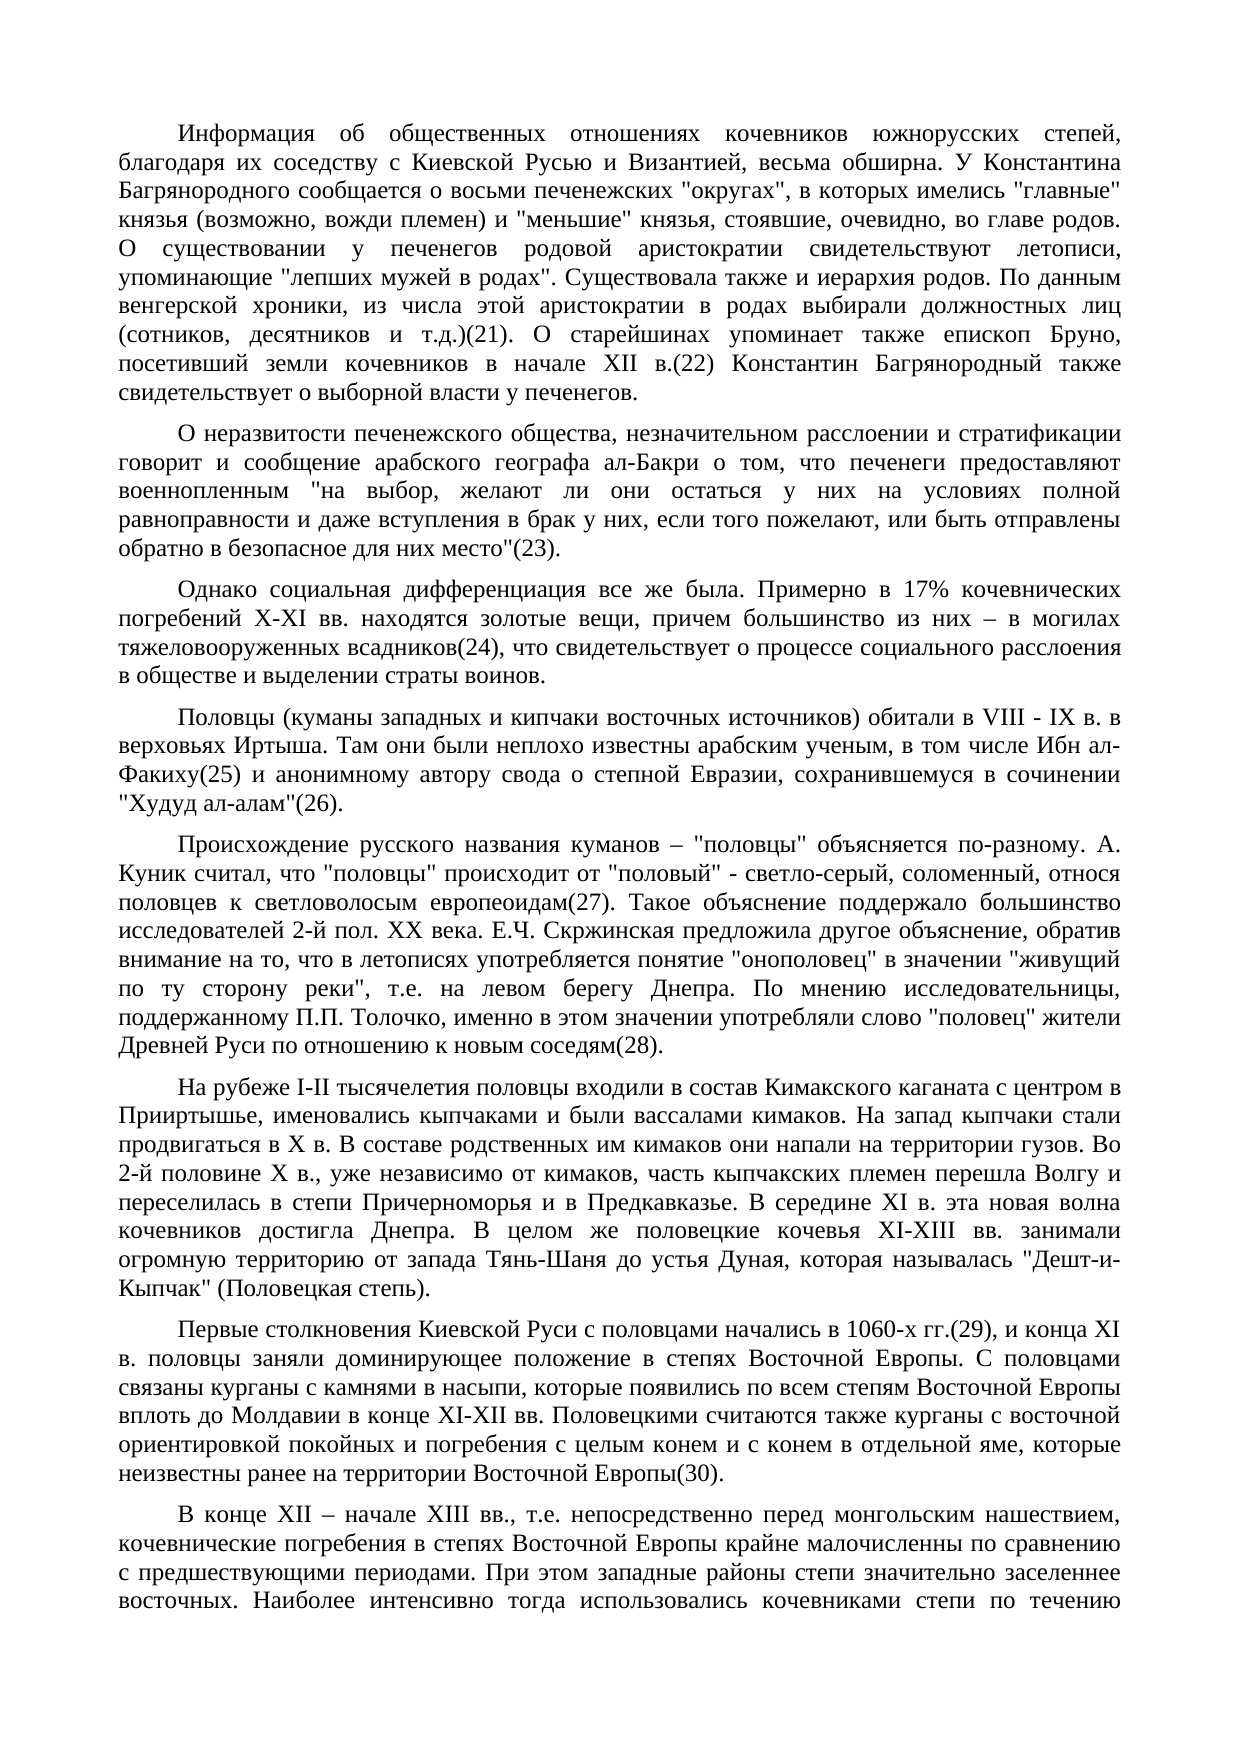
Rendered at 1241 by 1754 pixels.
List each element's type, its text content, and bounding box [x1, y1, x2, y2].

text На рубеже I-II тысячелетия половцы входили в состав Кимакского каганата с центром в Прииртышье, именовались кыпчаками и были вассалами кимаков. На запад кыпчаки стали продвигаться в X в. В составе родственных им кимаков они напали на территории гузов. Во 2-й половине Х в., уже независимо от кимаков, часть кыпчакских племен перешла Волгу и переселилась в степи Причерноморья и в Предкавказье. В середине XI в. эта новая волна кочевников достигла Днепра. В целом же половецкие кочевья XI-XIII вв. занимали огромную территорию от запада Тянь-Шаня до устья Дуная, которая называлась "Дешт-и-Кыпчак" (Половецкая степь). [118, 1072, 1122, 1302]
text Происхождение русского названия куманов – "половцы" объясняется по-разному. А. Куник считал, что "половцы" происходит от "половый" - светло-серый, соломенный, относя половцев к светловолосым европеоидам(27). Такое объяснение поддержало большинство исследователей 2-й пол. ХХ века. Е.Ч. Скржинская предложила другое объяснение, обратив внимание на то, что в летописях употребляется понятие "онополовец" в значении "живущий по ту сторону реки", т.е. на левом берегу Днепра. По мнению исследовательницы, поддержанному П.П. Толочко, именно в этом значении употребляли слово "половец" жители Древней Руси по отношению к новым соседям(28). [118, 829, 1122, 1059]
text О неразвитости печенежского общества, незначительном расслоении и стратификации говорит и сообщение арабского географа ал-Бакри о том, что печенеги предоставляют военнопленным "на выбор, желают ли они остаться у них на условиях полной равноправности и даже вступления в брак у них, если того пожелают, или быть отправлены обратно в безопасное для них место"(23). [118, 418, 1122, 562]
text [118, 1499, 1122, 1614]
text Однако социальная дифференциация все же была. Примерно в 17% кочевнических погребений X-XI вв. находятся золотые вещи, причем большинство из них – в могилах тяжеловооруженных всадников(24), что свидетельствует о процессе социального расслоения в обществе и выделении страты воинов. [118, 574, 1122, 689]
text Половцы (куманы западных и кипчаки восточных источников) обитали в VIII - IХ в. в верховьях Иртыша. Там они были неплохо известны арабским ученым, в том числе Ибн ал-Факиху(25) и анонимному автору свода о степной Евразии, сохранившемуся в сочинении "Худуд ал-алам"(26). [118, 702, 1122, 817]
text Информация об общественных отношениях кочевников южнорусских степей, благодаря их соседству с Киевской Русью и Византией, весьма обширна. У Константина Багрянородного сообщается о восьми печенежских "округах", в которых имелись "главные" князья (возможно, вожди племен) и "меньшие" князья, стоявшие, очевидно, во главе родов. О существовании у печенегов родовой аристократии свидетельствуют летописи, упоминающие "лепших мужей в родах". Существовала также и иерархия родов. По данным венгерской хроники, из числа этой аристократии в родах выбирали должностных лиц (сотников, десятников и т.д.)(21). О старейшинах упоминает также епископ Бруно, посетивший земли кочевников в начале XII в.(22) Константин Багрянородный также свидетельствует о выборной власти у печенегов. [118, 118, 1122, 406]
text Первые столкновения Киевской Руси с половцами начались в 1060-х гг.(29), и конца XI в. половцы заняли доминирующее положение в степях Восточной Европы. С половцами связаны курганы с камнями в насыпи, которые появились по всем степям Восточной Европы вплоть до Молдавии в конце XI-XII вв. Половецкими считаются также курганы с восточной ориентировкой покойных и погребения с целым конем и с конем в отдельной яме, которые неизвестны ранее на территории Восточной Европы(30). [118, 1314, 1122, 1487]
